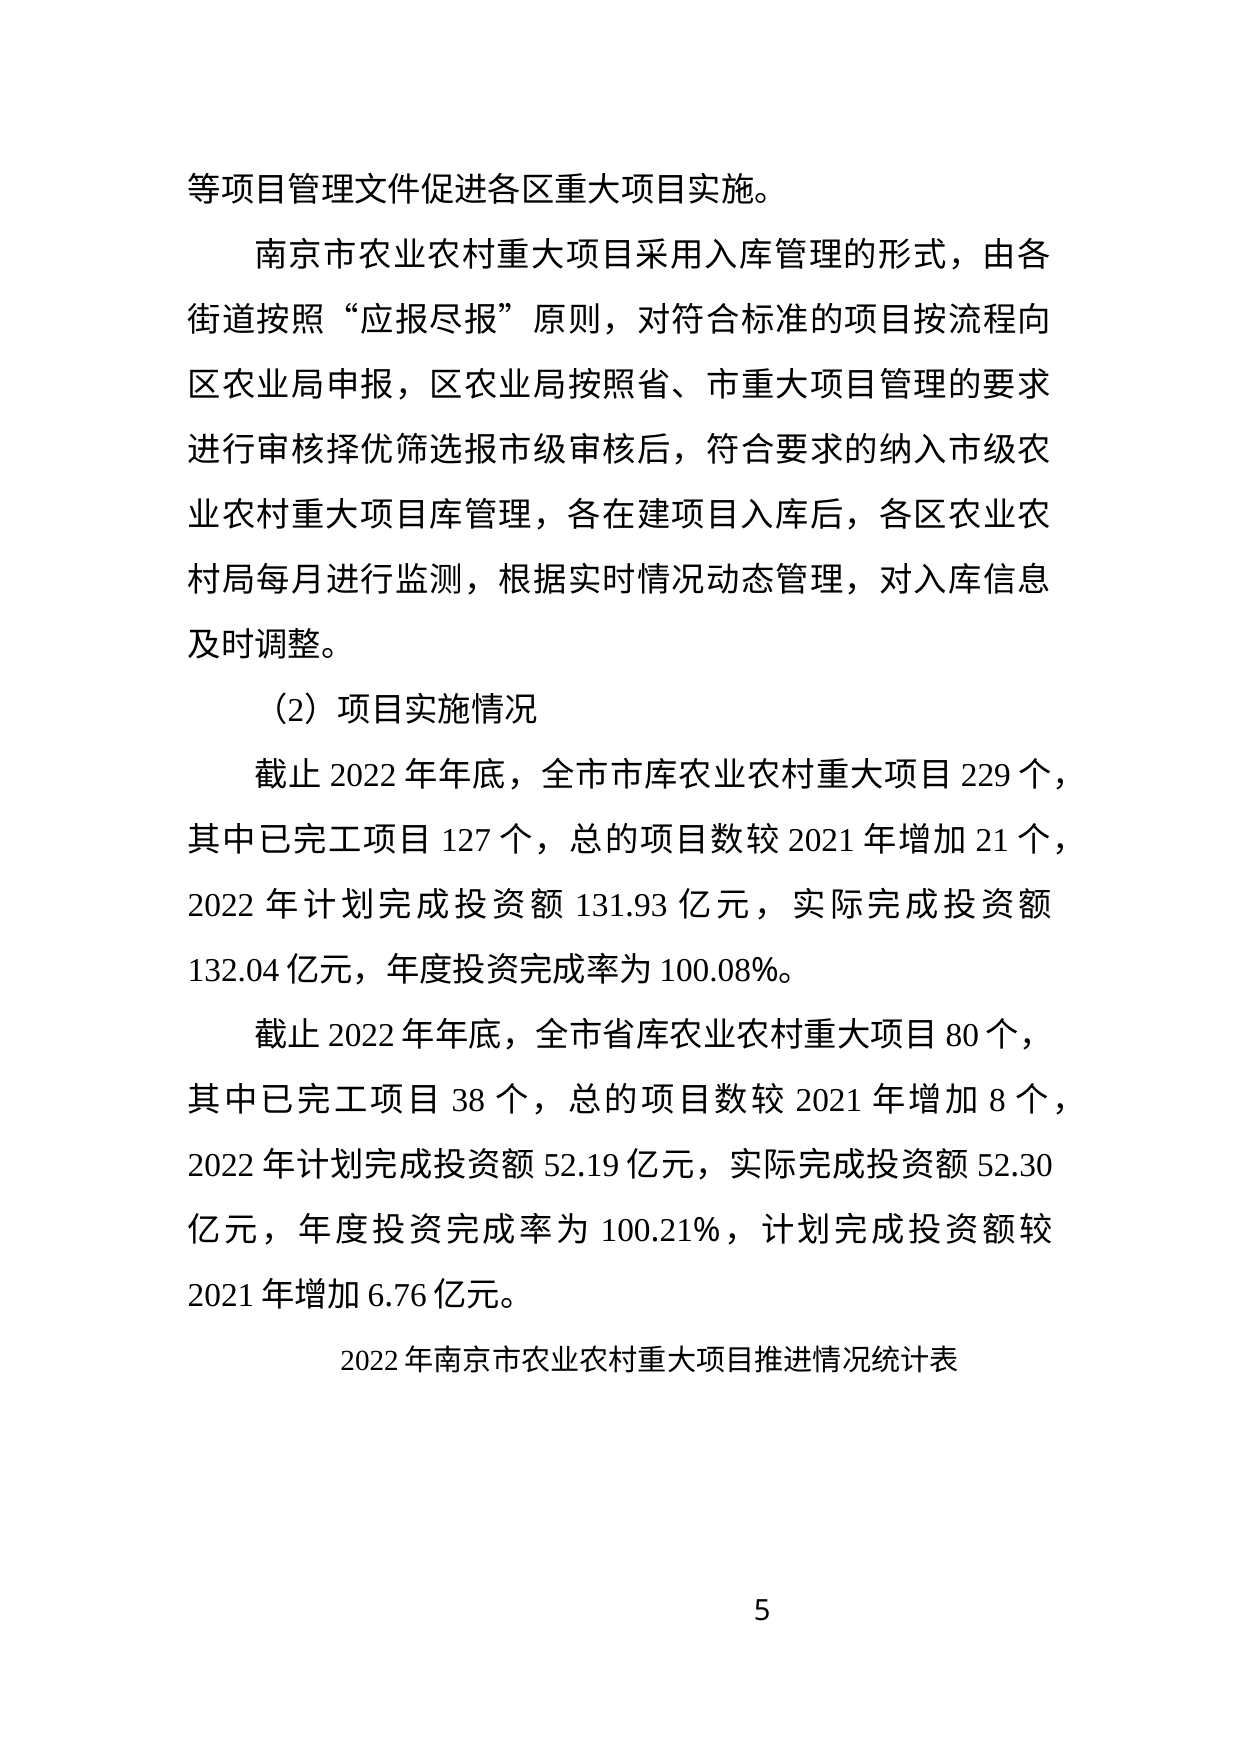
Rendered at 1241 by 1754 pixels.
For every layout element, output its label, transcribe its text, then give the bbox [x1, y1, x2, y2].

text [187, 155, 1053, 220]
text 南京市农业农村重大项目采用入库管理的形式，由各街道按照“应报尽报”原则，对符合标准的项目按流程向区农业局申报，区农业局按照省、市重大项目管理的要求进行审核择优筛选报市级审核后，符合要求的纳入市级农业农村重大项目库管理，各在建项目入库后，各区农业农村局每月进行监测，根据实时情况动态管理，对入库信息及时调整。 [187, 220, 1053, 675]
text （2）项目实施情况 [187, 675, 1053, 740]
text 2022年南京市农业农村重大项目推进情况统计表 [187, 1325, 1053, 1390]
text 截止2022年年底，全市省库农业农村重大项目80个，其中已完工项目38个，总的项目数较2021年增加8个，2022年计划完成投资额52.19亿元，实际完成投资额52.30亿元，年度投资完成率为100.21%，计划完成投资额较2021年增加6.76亿元。 [187, 1000, 1053, 1325]
text 截止2022年年底，全市市库农业农村重大项目229个，其中已完工项目127个，总的项目数较2021年增加21个，2022年计划完成投资额131.93亿元，实际完成投资额132.04亿元，年度投资完成率为100.08%。 [187, 740, 1053, 1000]
